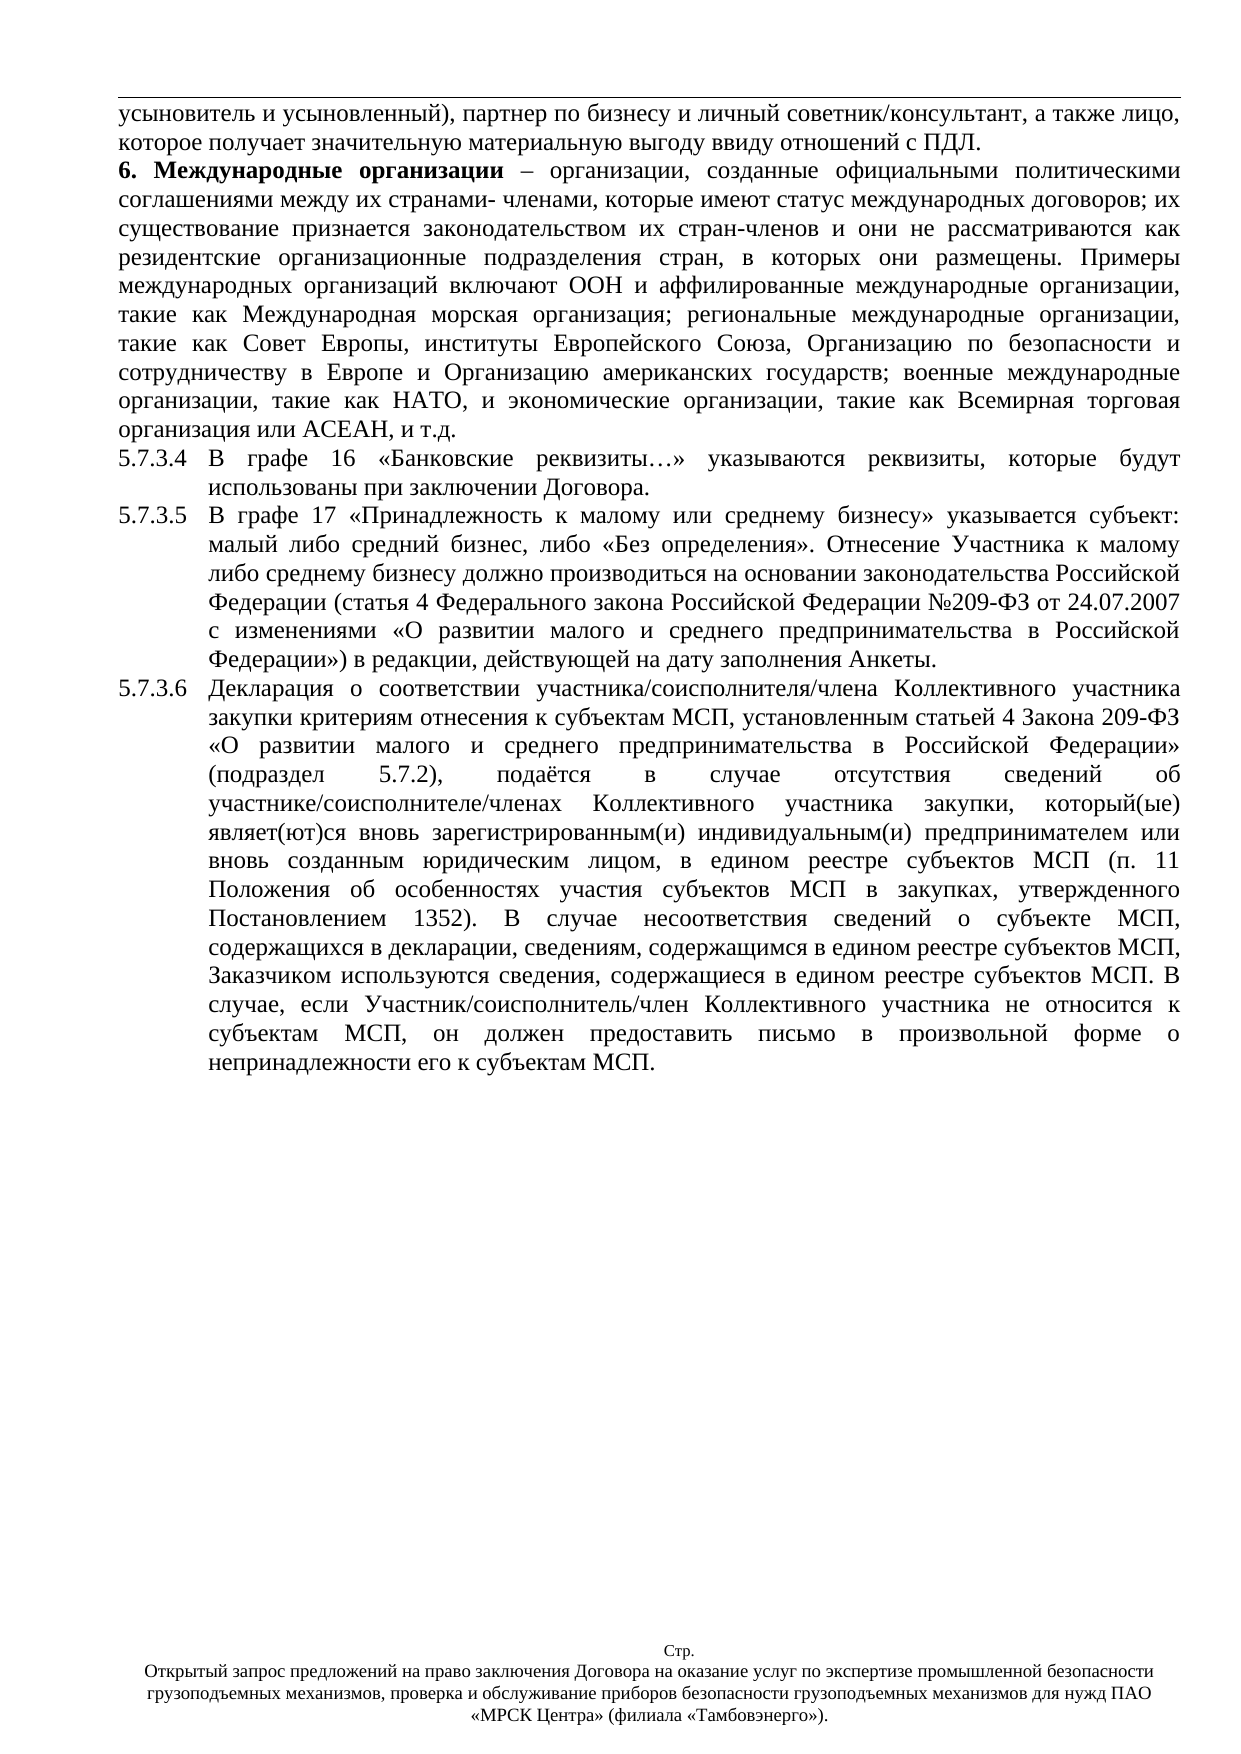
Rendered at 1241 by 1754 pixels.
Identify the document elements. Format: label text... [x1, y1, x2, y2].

list Декларация о соответствии участника/соисполнителя/члена Коллективного участника закупки критериям отнесения к субъектам МСП, установленным статьей 4 Закона 209-ФЗ «О развитии малого и среднего предпринимательства в Российской Федерации» (подраздел 5.7.2), подаётся в случае отсутствия сведений об участнике/соисполнителе/членах Коллективного участника закупки, который(ые) являет(ют)ся вновь зарегистрированным(и) индивидуальным(и) предпринимателем или вновь созданным юридическим лицом, в едином реестре субъектов МСП (п. 11 Положения об особенностях участия субъектов МСП в закупках, утвержденного Постановлением 1352). В случае несоответствия сведений о субъекте МСП, содержащихся в декларации, сведениям, содержащимся в едином реестре субъектов МСП, Заказчиком используются сведения, содержащиеся в едином реестре субъектов МСП. В случае, если Участник/соисполнитель/член Коллективного участника не относится к субъектам МСП, он должен предоставить письмо в произвольной форме о непринадлежности его к субъектам МСП. [118, 673, 1181, 1076]
list В графе 16 «Банковские реквизиты…» указываются реквизиты, которые будут использованы при заключении Договора. [118, 443, 1181, 501]
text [118, 98, 1181, 156]
list В графе 17 «Принадлежность к малому или среднему бизнесу» указывается субъект: малый либо средний бизнес, либо «Без определения». Отнесение Участника к малому либо среднему бизнесу должно производиться на основании законодательства Российской Федерации (статья 4 Федерального закона Российской Федерации №209-ФЗ от 24.07.2007 с изменениями «О развитии малого и среднего предпринимательства в Российской Федерации») в редакции, действующей на дату заполнения Анкеты. [118, 501, 1181, 673]
list 6. Международные организации – организации, созданные официальными политическими соглашениями между их странами- членами, которые имеют статус международных договоров; их существование признается законодательством их стран-членов и они не рассматриваются как резидентские организационные подразделения стран, в которых они размещены. Примеры международных организаций включают ООН и аффилированные международные организации, такие как Международная морская организация; региональные международные организации, такие как Совет Европы, институты Европейского Союза, Организацию по безопасности и сотрудничеству в Европе и Организацию американских государств; военные международные организации, такие как НАТО, и экономические организации, такие как Всемирная торговая организация или АСЕАН, и т.д. [118, 156, 1181, 443]
